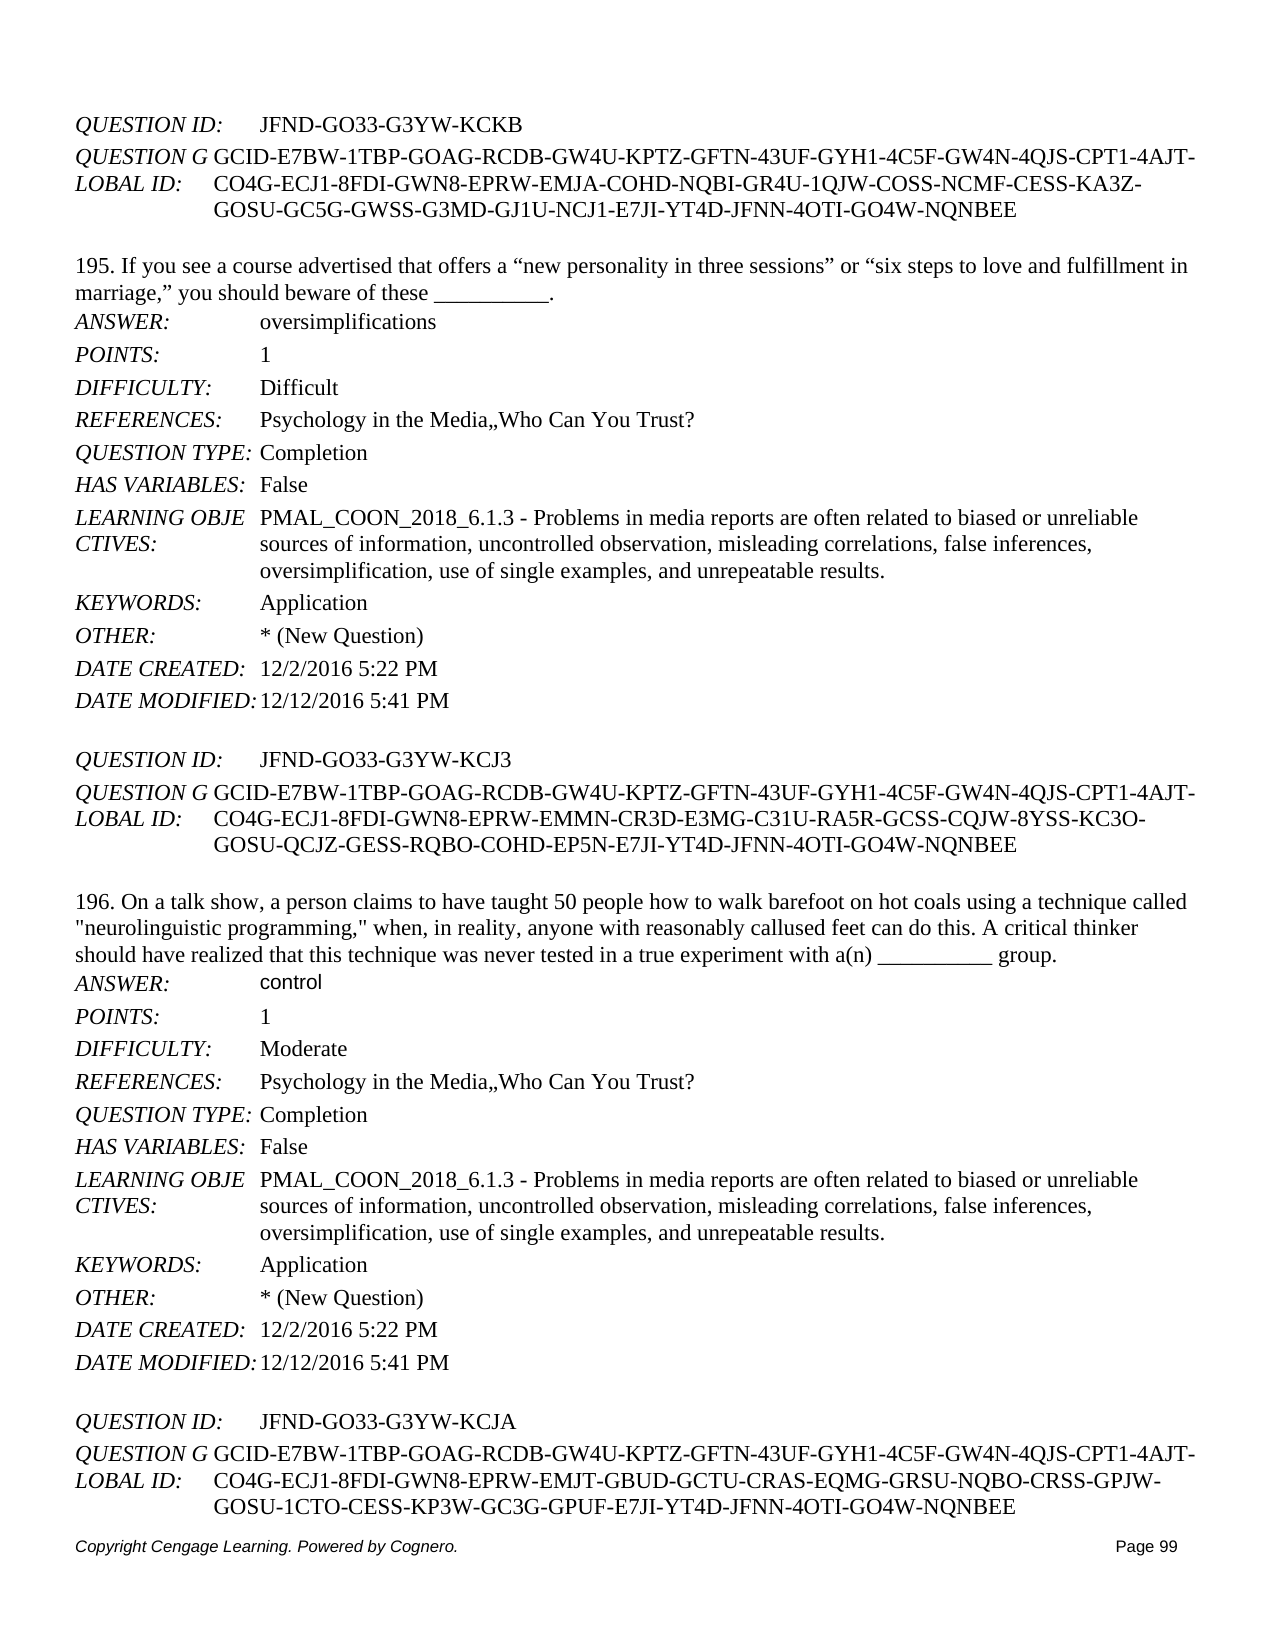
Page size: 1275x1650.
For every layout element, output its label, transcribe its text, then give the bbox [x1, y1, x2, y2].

table_header 195. If you see a course advertised that offers a “new personality in three sessions” or “six steps to love and fulfillment in marriage,” you should beware of these __________. [75, 253, 1200, 861]
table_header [75, 75, 1200, 226]
table_header 196. On a talk show, a person claims to have taught 50 people how to walk barefoot on hot coals using a technique called "neurolinguistic programming," when, in reality, anyone with reasonably callused feet can do this. A critical thinker should have realized that this technique was never tested in a true experiment with a(n) __________ group. [75, 888, 1200, 1523]
